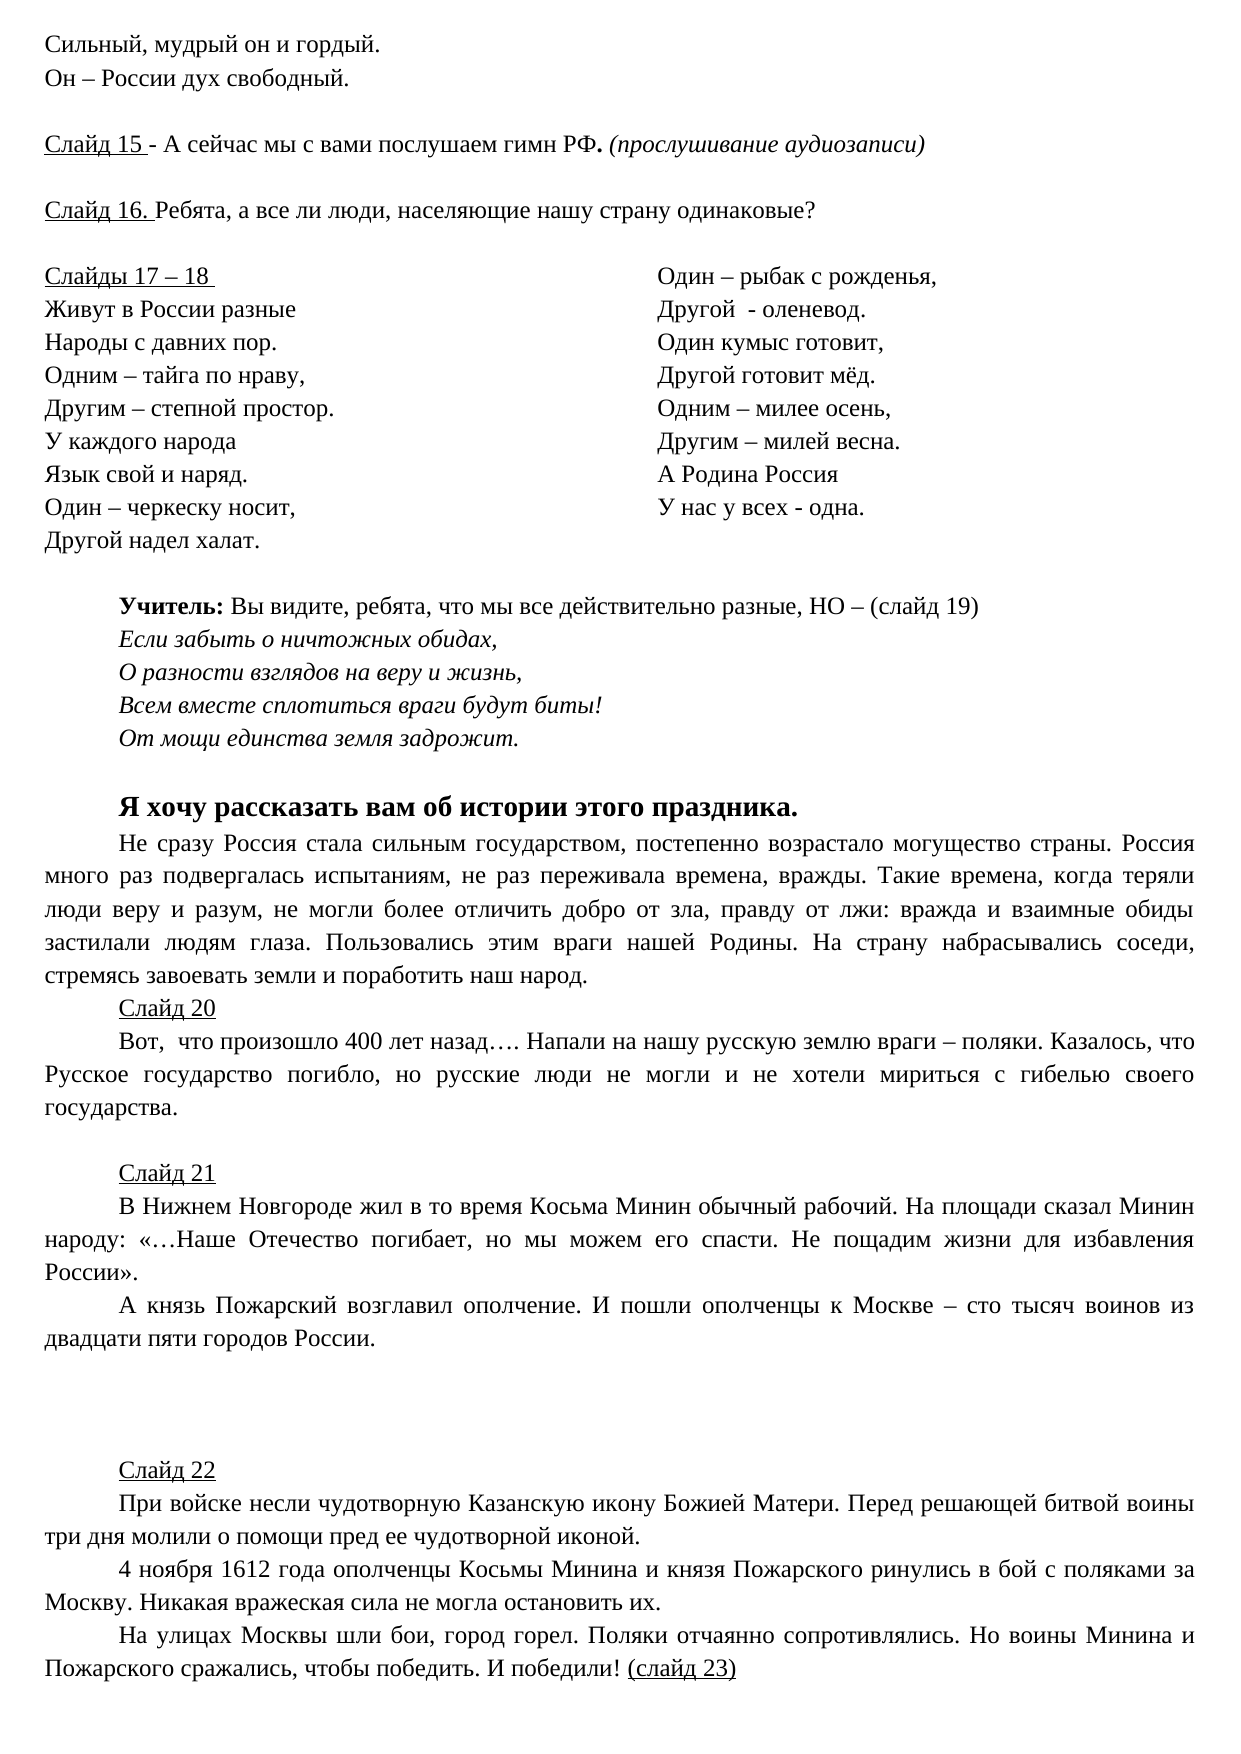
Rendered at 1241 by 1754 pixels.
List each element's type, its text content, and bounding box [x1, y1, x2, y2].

text А князь Пожарский возглавил ополчение. И пошли ополченцы к Москве – сто тысяч воинов из двадцати пяти городов России. [44, 1290, 1196, 1352]
text При войске несли чудотворную Казанскую икону Божией Матери. Перед решающей битвой воины три дня молили о помощи пред ее чудотворной иконой. [44, 1488, 1196, 1550]
text Я хочу рассказать вам об истории этого праздника. [44, 789, 1196, 823]
text Одним – милее осень, [657, 393, 1196, 422]
text В Нижнем Новгороде жил в то время Косьма Минин обычный рабочий. На площади сказал Минин народу: «…Наше Отечество погибает, но мы можем его спасти. Не пощадим жизни для избавления России». [44, 1191, 1196, 1286]
text О разности взглядов на веру и жизнь, [44, 657, 1196, 686]
text Другой - оленевод. [657, 294, 1196, 322]
text У каждого народа [44, 426, 583, 454]
text Вот, что произошло 400 лет назад…. Напали на нашу русскую землю враги – поляки. Казалось, что Русское государство погибло, но русские люди не могли и не хотели мириться с гибелью своего государства. [44, 1026, 1196, 1121]
text Слайд 20 [44, 993, 1196, 1021]
text Народы с давних пор. [44, 327, 583, 356]
text Слайды 17 – 18 [44, 261, 583, 289]
text 4 ноября 1612 года ополченцы Косьмы Минина и князя Пожарского ринулись в бой с поляками за Москву. Никакая вражеская сила не могла остановить их. [44, 1554, 1196, 1616]
text Один кумыс готовит, [657, 327, 1196, 356]
text Сильный, мудрый он и гордый. [44, 29, 1196, 58]
text Он – России дух свободный. [44, 63, 1196, 91]
text Живут в России разные [44, 294, 583, 322]
text Другим – степной простор. [44, 393, 583, 422]
text Язык свой и наряд. [44, 459, 583, 488]
text Другой готовит мёд. [657, 360, 1196, 388]
text А Родина Россия [657, 459, 1196, 488]
text Один – черкеску носит, [44, 492, 583, 521]
text Слайд 21 [44, 1158, 1196, 1187]
text На улицах Москвы шли бои, город горел. Поляки отчаянно сопротивлялись. Но воины Минина и Пожарского сражались, чтобы победить. И победили! (слайд 23) [44, 1620, 1196, 1682]
text Если забыть о ничтожных обидах, [44, 624, 1196, 653]
text Один – рыбак с рожденья, [657, 261, 1196, 289]
text Одним – тайга по нраву, [44, 360, 583, 388]
text У нас у всех - одна. [657, 492, 1196, 521]
text Другой надел халат. [44, 525, 583, 554]
text Другим – милей весна. [657, 426, 1196, 454]
text Учитель: Вы видите, ребята, что мы все действительно разные, НО – (слайд 19) [44, 591, 1196, 620]
text Не сразу Россия стала сильным государством, постепенно возрастало могущество страны. Россия много раз подвергалась испытаниям, не раз переживала времена, вражды. Такие времена, когда теряли люди веру и разум, не могли более отличить добро от зла, правду от лжи: вражда и взаимные обиды застилали людям глаза. Пользовались этим враги нашей Родины. На страну набрасывались соседи, стремясь завоевать земли и поработить наш народ. [44, 828, 1196, 988]
text Слайд 15 - А сейчас мы с вами послушаем гимн РФ. (прослушивание аудиозаписи) [44, 129, 1196, 157]
text Слайд 16. Ребята, а все ли люди, населяющие нашу страну одинаковые? [44, 195, 1196, 223]
text Всем вместе сплотиться враги будут биты! [44, 690, 1196, 719]
text От мощи единства земля задрожит. [44, 723, 1196, 752]
text Слайд 22 [44, 1455, 1196, 1484]
